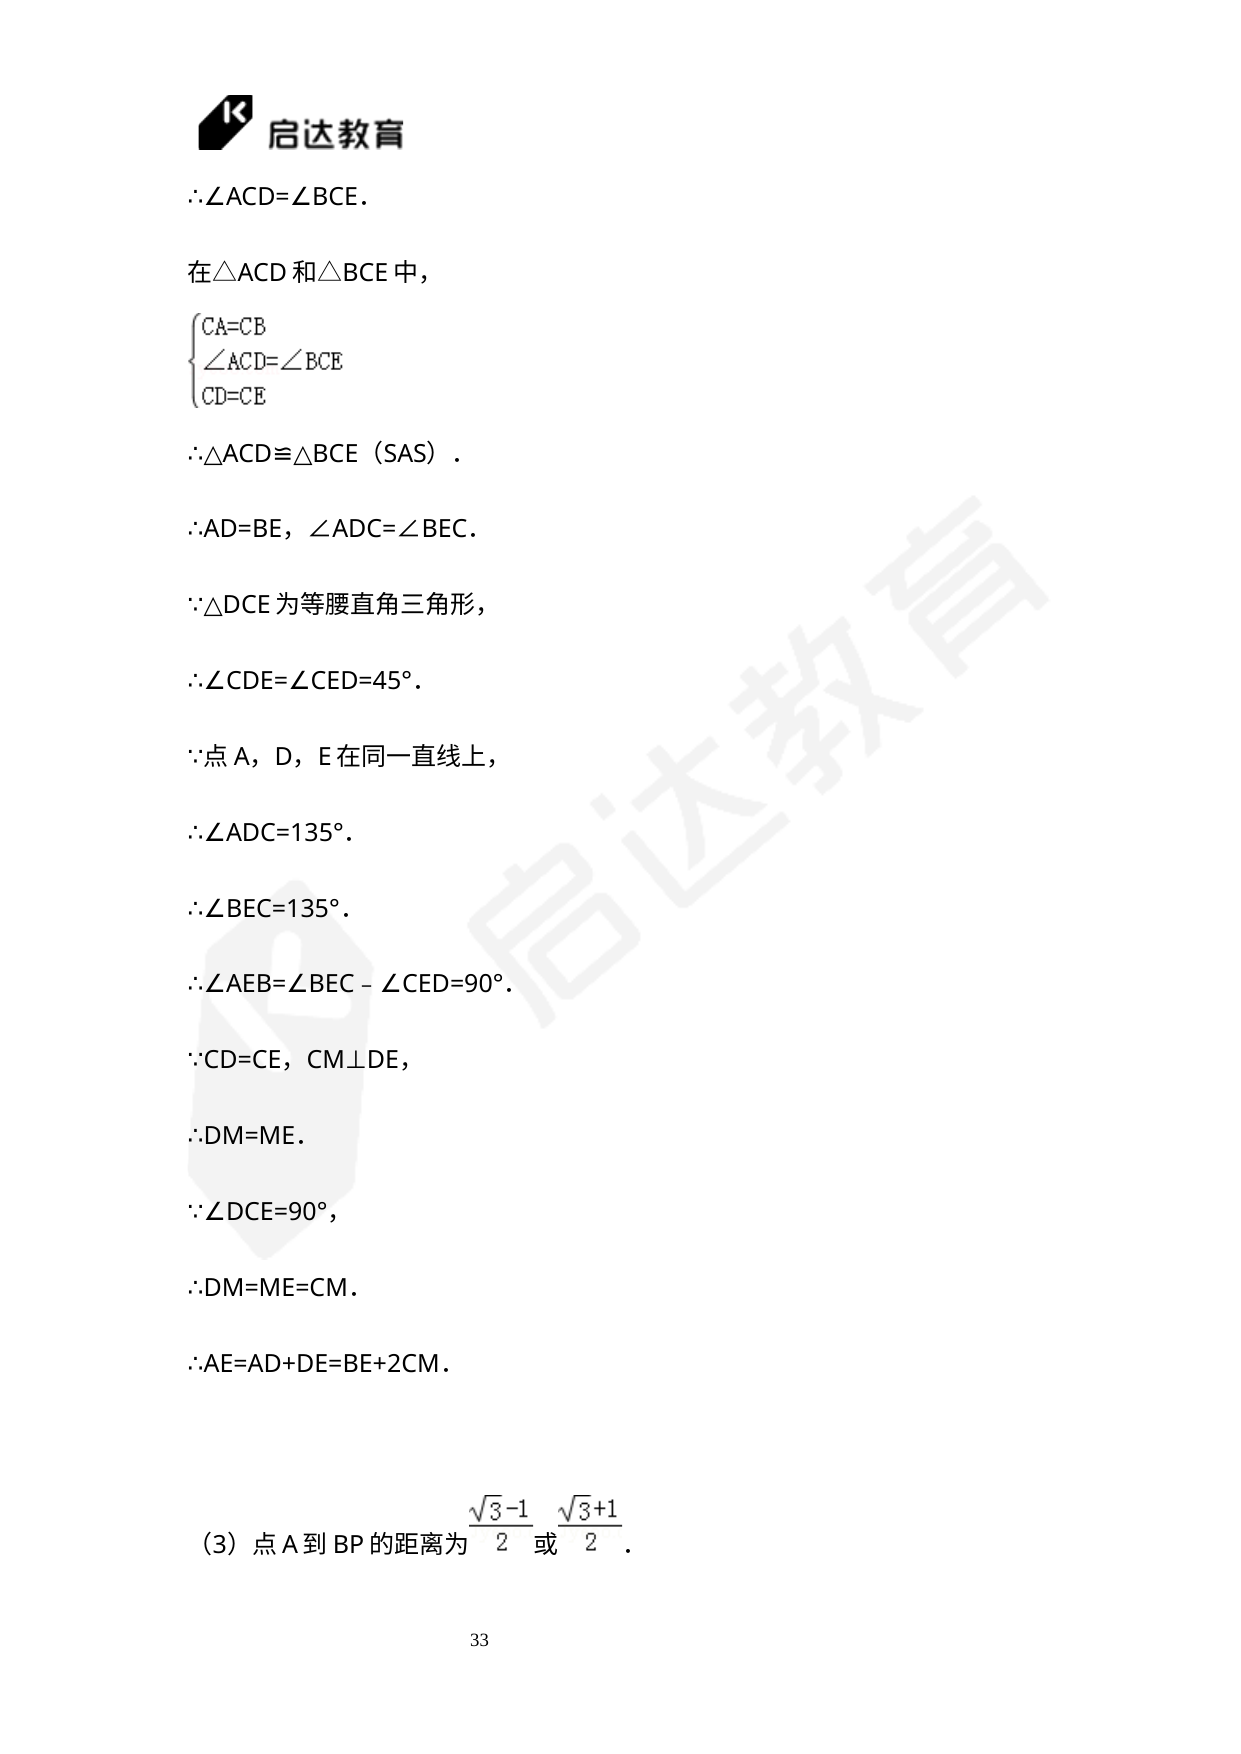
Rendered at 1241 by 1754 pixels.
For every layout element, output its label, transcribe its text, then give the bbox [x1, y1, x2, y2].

text 在△ACD和△BCE中， [187, 238, 1053, 303]
text ∴∠AEB=∠BEC﹣∠CED=90°． [187, 949, 1053, 1014]
picture [187, 313, 344, 408]
picture [558, 1495, 623, 1554]
text ∴∠CDE=∠CED=45°． [187, 646, 1053, 711]
text ∵CD=CE，CM⊥DE， [187, 1025, 1053, 1090]
text ∵点A，D，E在同一直线上， [187, 722, 1053, 787]
text ∴DM=ME． [187, 1101, 1053, 1166]
text （3）点A到BP的距离为或． [187, 1480, 1053, 1577]
picture [469, 1495, 534, 1554]
text ∴DM=ME=CM． [187, 1253, 1053, 1318]
text ∵∠DCE=90°， [187, 1177, 1053, 1242]
text ∵△DCE为等腰直角三角形， [187, 570, 1053, 635]
text ∴∠BEC=135°． [187, 874, 1053, 939]
text ∴∠ADC=135°． [187, 798, 1053, 863]
text ∴△ACD≌△BCE（SAS）． [187, 419, 1053, 484]
text ∴AE=AD+DE=BE+2CM． [187, 1329, 1053, 1394]
picture [198, 95, 404, 150]
text ∴∠ACD=∠BCE． [187, 162, 1053, 227]
text ∴AD=BE，∠ADC=∠BEC． [187, 494, 1053, 559]
